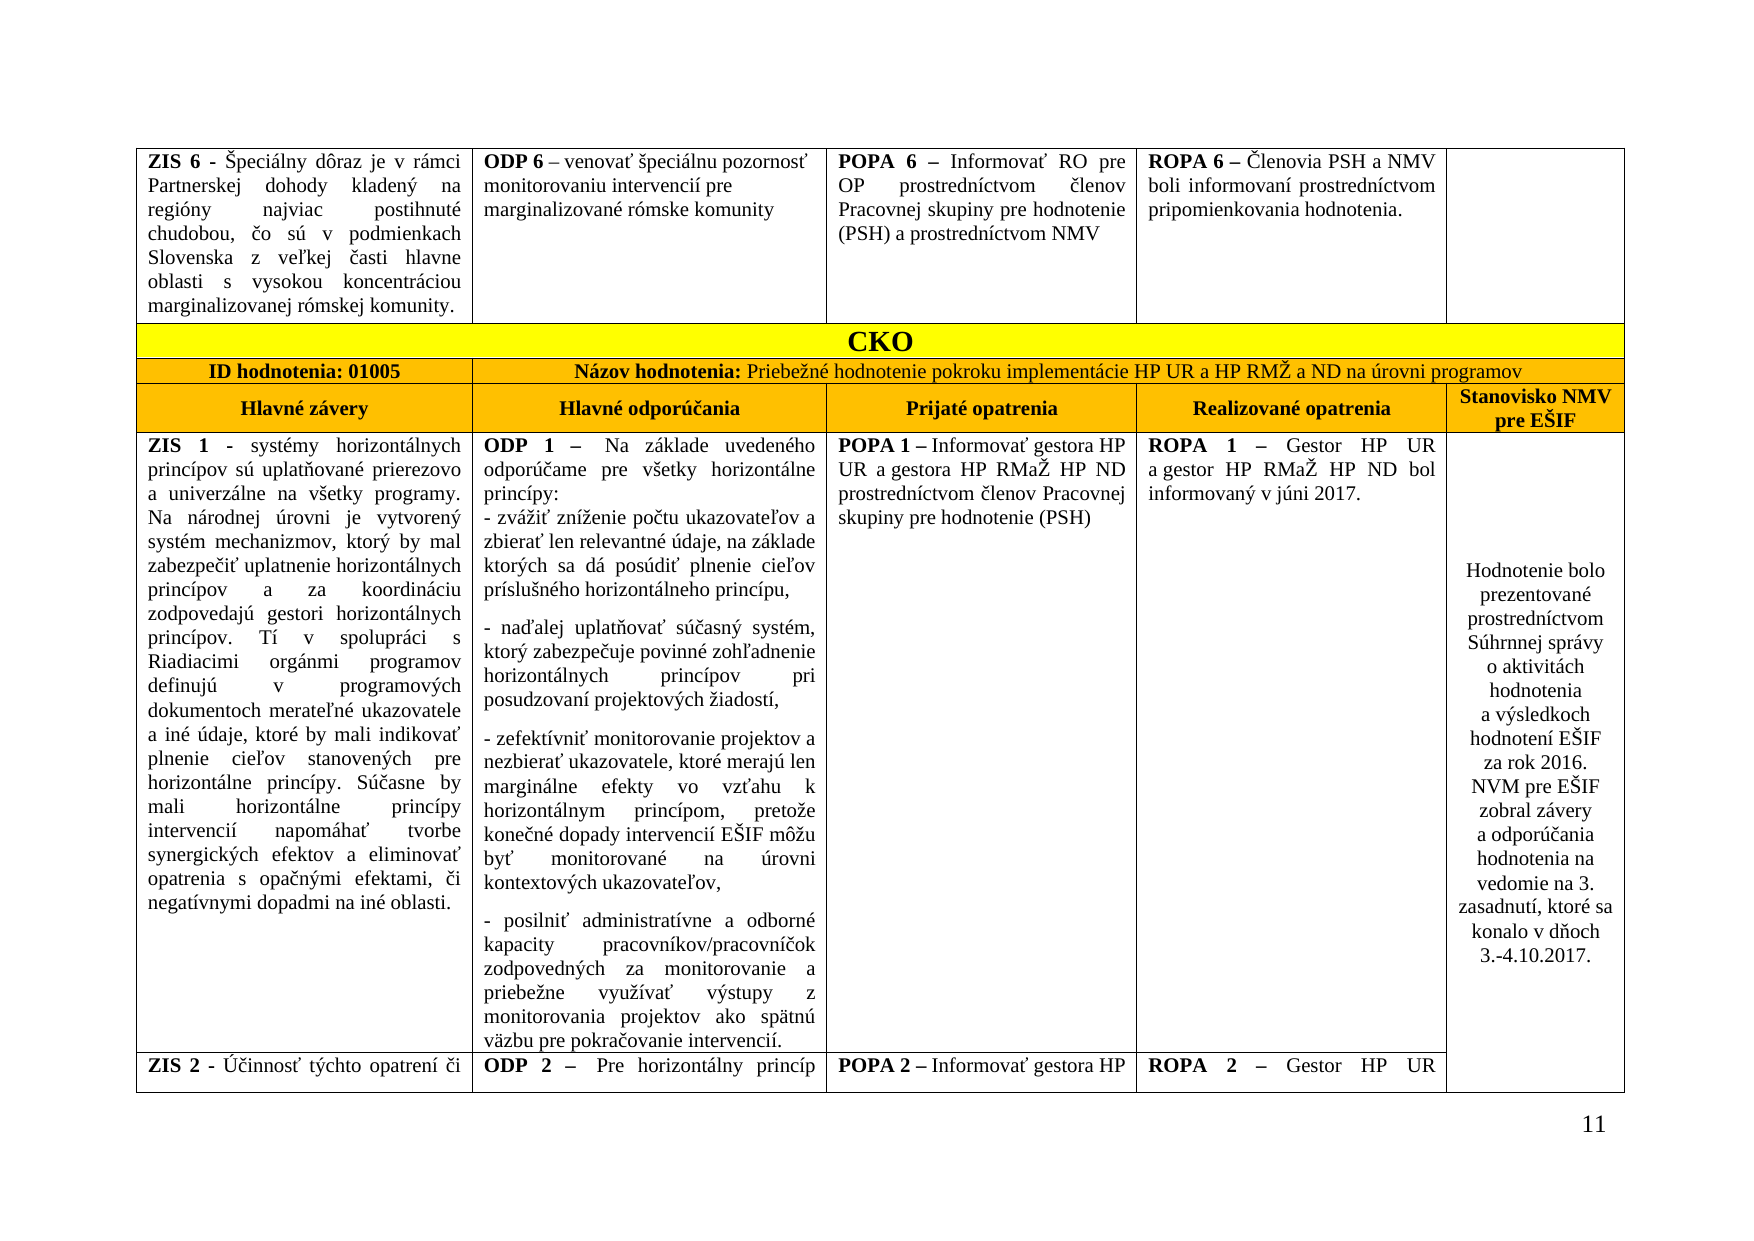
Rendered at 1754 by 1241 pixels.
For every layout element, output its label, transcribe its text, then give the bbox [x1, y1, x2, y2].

table_cell Prijaté opatrenia [827, 384, 1136, 432]
table_cell POPA 6 – Informovať RO pre OP prostredníctvom členov Pracovnej skupiny pre hodnotenie (PSH) a prostredníctvom NMV [827, 149, 1136, 323]
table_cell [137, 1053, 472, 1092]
table_cell CKO [137, 324, 1624, 357]
table_cell ODP 6 – venovať špeciálnu pozornosť monitorovaniu intervencií pre marginalizované rómske komunity [473, 149, 826, 323]
table_cell ROPA 6 – Členovia PSH a NMV boli informovaní prostredníctvom pripomienkovania hodnotenia. [1137, 149, 1446, 323]
table_cell Názov hodnotenia: Priebežné hodnotenie pokroku implementácie HP UR a HP RMŽ a ND na úrovni programov [473, 359, 1624, 383]
table_cell ODP 1 – Na základe uvedeného odporúčame pre všetky horizontálne princípy: - zvážiť zníženie počtu ukazovateľov a zbierať len relevantné údaje, na základe ktorých sa dá posúdiť plnenie cieľov príslušného horizontálneho princípu, - naďalej uplatňovať súčasný systém, ktorý zabezpečuje povinné zohľadnenie horizontálnych princípov pri posudzovaní projektových žiadostí, - zefektívniť monitorovanie projektov a nezbierať ukazovatele, ktoré merajú len marginálne efekty vo vzťahu k horizontálnym princípom, pretože konečné dopady intervencií EŠIF môžu byť monitorované na úrovni kontextových ukazovateľov, - posilniť administratívne a odborné kapacity pracovníkov/pracovníčok zodpovedných za monitorovanie a priebežne využívať výstupy z monitorovania projektov ako spätnú väzbu pre pokračovanie intervencií. [473, 433, 826, 1052]
table_cell Stanovisko NMV pre EŠIF [1447, 384, 1624, 432]
table_cell POPA 1 – Informovať gestora HP UR a gestora HP RMaŽ HP ND prostredníctvom členov Pracovnej skupiny pre hodnotenie (PSH) [827, 433, 1136, 1052]
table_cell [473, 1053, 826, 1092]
table_cell Hodnotenie bolo prezentované prostredníctvom Súhrnnej správy o aktivitách hodnotenia a výsledkoch hodnotení EŠIF za rok 2016. NVM pre EŠIF zobral závery a odporúčania hodnotenia na vedomie na 3. zasadnutí, ktoré sa konalo v dňoch 3.-4.10.2017. [1447, 433, 1624, 1092]
table_cell ZIS 1 - systémy horizontálnych princípov sú uplatňované prierezovo a univerzálne na všetky programy. Na národnej úrovni je vytvorený systém mechanizmov, ktorý by mal zabezpečiť uplatnenie horizontálnych princípov a za koordináciu zodpovedajú gestori horizontálnych princípov. Tí v spolupráci s Riadiacimi orgánmi programov definujú v programových dokumentoch merateľné ukazovatele a iné údaje, ktoré by mali indikovať plnenie cieľov stanovených pre horizontálne princípy. Súčasne by mali horizontálne princípy intervencií napomáhať tvorbe synergických efektov a eliminovať opatrenia s opačnými efektami, či negatívnymi dopadmi na iné oblasti. [137, 433, 472, 1052]
table_cell ZIS 6 - Špeciálny dôraz je v rámci Partnerskej dohody kladený na regióny najviac postihnuté chudobou, čo sú v podmienkach Slovenska z veľkej časti hlavne oblasti s vysokou koncentráciou marginalizovanej rómskej komunity. [137, 149, 472, 323]
table_cell Hlavné závery [137, 384, 472, 432]
table_cell ROPA 1 – Gestor HP UR a gestor HP RMaŽ HP ND bol informovaný v júni 2017. [1137, 433, 1446, 1052]
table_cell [1137, 1053, 1446, 1092]
table_cell Realizované opatrenia [1137, 384, 1446, 432]
table_cell Hlavné odporúčania [473, 384, 826, 432]
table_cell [827, 1053, 1136, 1092]
table_cell ID hodnotenia: 01005 [137, 359, 472, 383]
